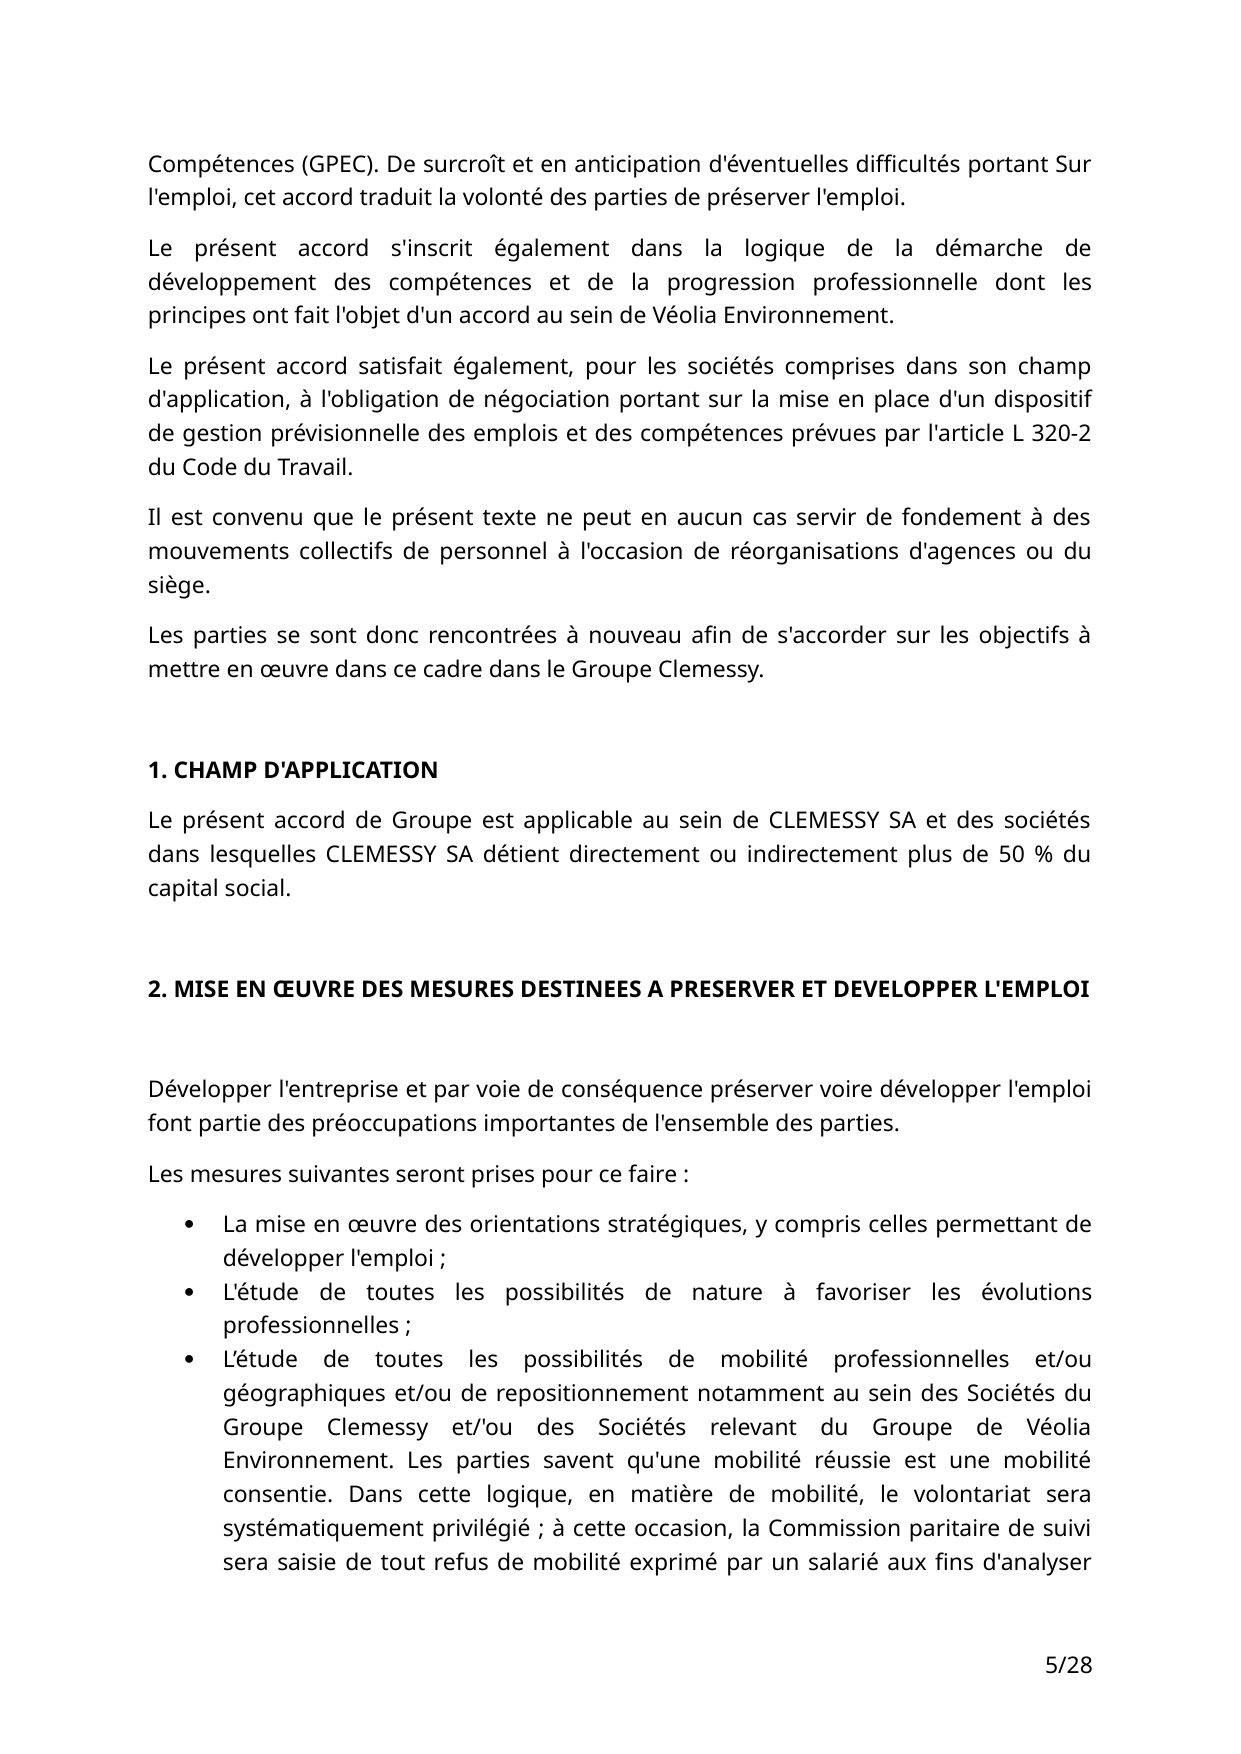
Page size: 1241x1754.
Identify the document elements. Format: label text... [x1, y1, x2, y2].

text Les mesures suivantes seront prises pour ce faire : [148, 1158, 1093, 1189]
text Le présent accord satisfait également, pour les sociétés comprises dans son champ d'application, à l'obligation de négociation portant sur la mise en place d'un dispositif de gestion prévisionnelle des emplois et des compétences prévues par l'article L 320-2 du Code du Travail. [148, 350, 1093, 482]
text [148, 148, 1093, 213]
text Il est convenu que le présent texte ne peut en aucun cas servir de fondement à des mouvements collectifs de personnel à l'occasion de réorganisations d'agences ou du siège. [148, 501, 1093, 600]
text Développer l'entreprise et par voie de conséquence préserver voire développer l'emploi font partie des préoccupations importantes de l'ensemble des parties. [148, 1073, 1093, 1138]
text Les parties se sont donc rencontrées à nouveau afin de s'accorder sur les objectifs à mettre en œuvre dans ce cadre dans le Groupe Clemessy. [148, 619, 1093, 684]
text Le présent accord de Groupe est applicable au sein de CLEMESSY SA et des sociétés dans lesquelles CLEMESSY SA détient directement ou indirectement plus de 50 % du capital social. [148, 804, 1093, 903]
list L'étude de toutes les possibilités de nature à favoriser les évolutions professionnelles ; [185, 1276, 1093, 1341]
text 2. MISE EN ŒUVRE DES MESURES DESTINEES A PRESERVER ET DEVELOPPER L'EMPLOI [148, 973, 1093, 1004]
list La mise en œuvre des orientations stratégiques, y compris celles permettant de développer l'emploi ; [185, 1208, 1093, 1273]
text Le présent accord s'inscrit également dans la logique de la démarche de développement des compétences et de la progression professionnelle dont les principes ont fait l'objet d'un accord au sein de Véolia Environnement. [148, 232, 1093, 331]
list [185, 1343, 1093, 1577]
text 1. CHAMP D'APPLICATION [148, 754, 1093, 785]
